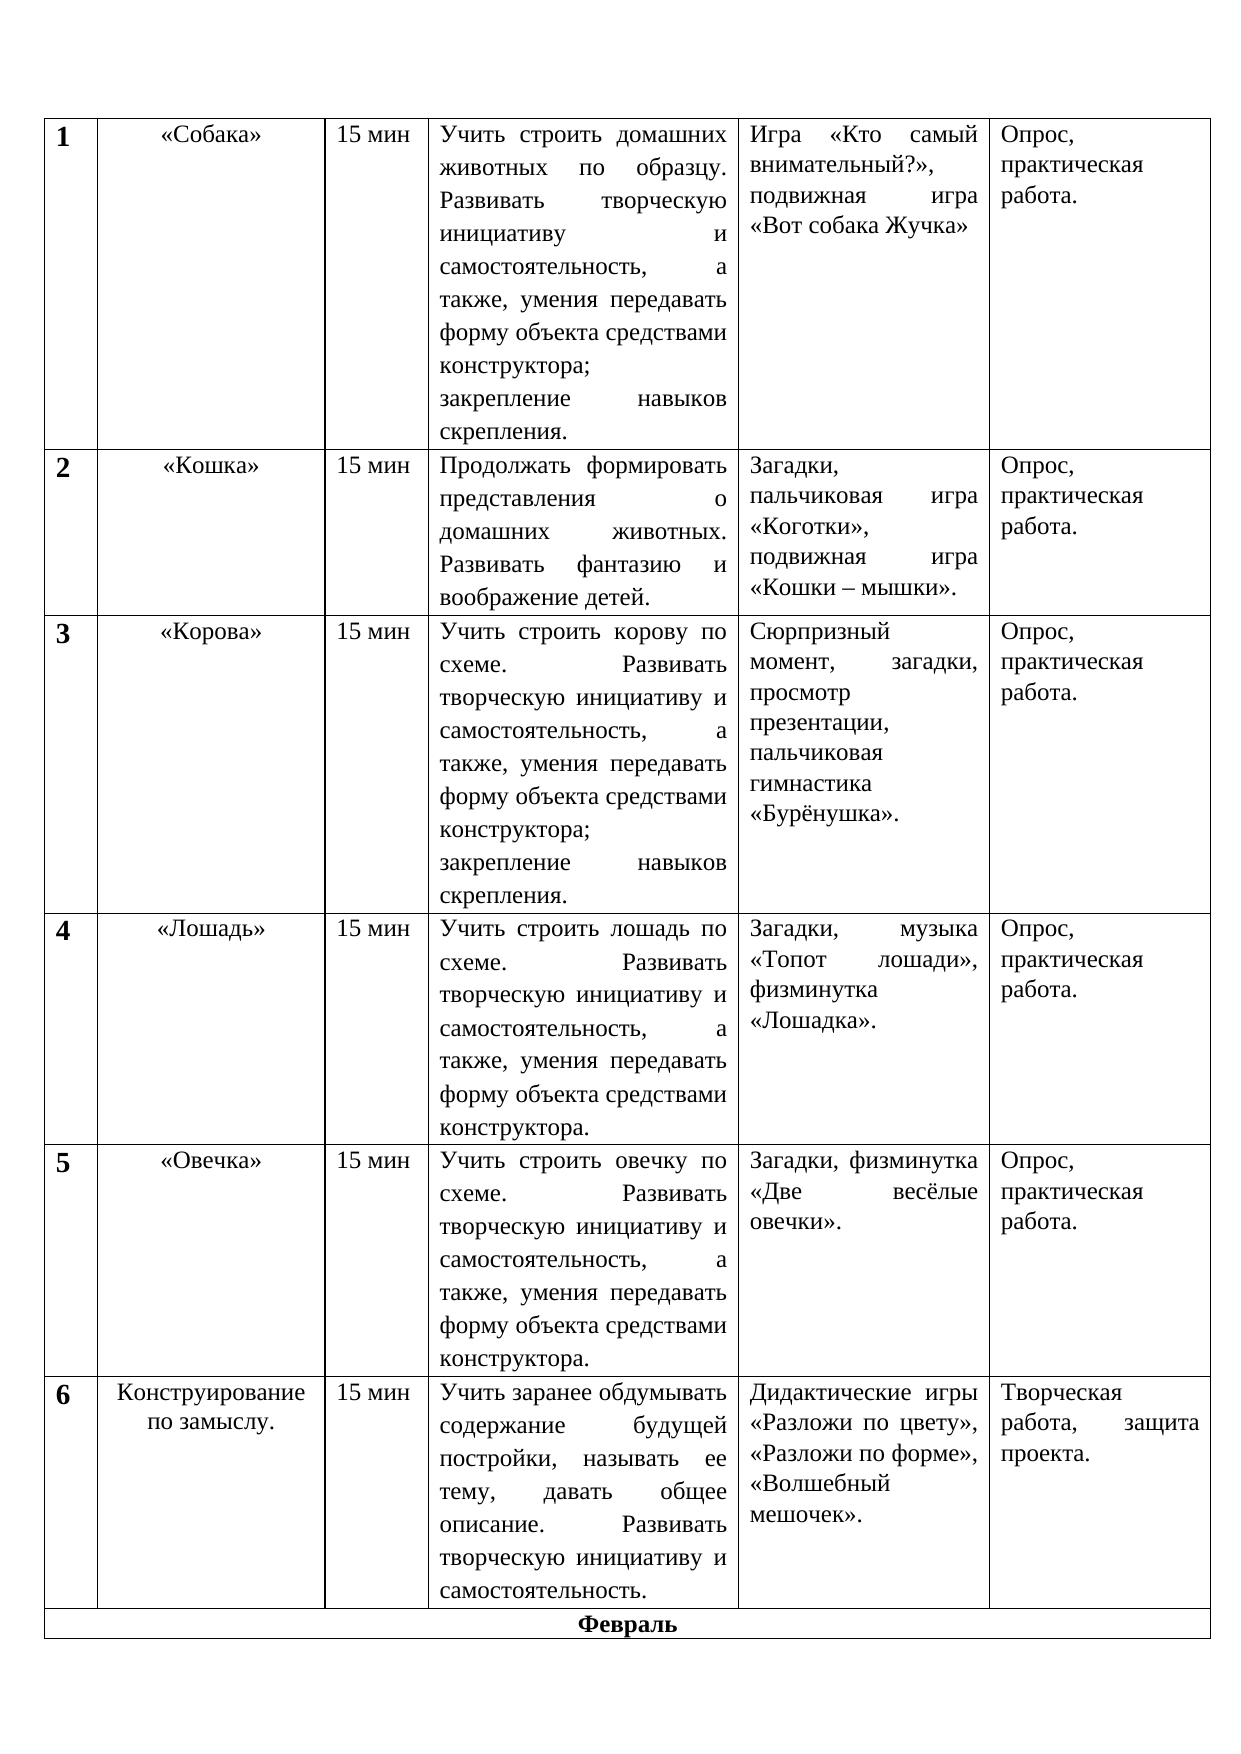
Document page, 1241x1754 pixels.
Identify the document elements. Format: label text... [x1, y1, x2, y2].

table_cell Учить заранее обдумывать содержание будущей постройки, называть ее тему, давать общее описание. Развивать творческую инициативу и самостоятельность. [429, 1377, 738, 1608]
table_cell Учить строить корову по схеме. Развивать творческую инициативу и самостоятельность, а также, умения передавать форму объекта средствами конструктора; закрепление навыков скрепления. [429, 616, 738, 912]
table_cell Загадки, пальчиковая игра «Коготки», подвижная игра «Кошки – мышки». [739, 450, 989, 615]
table_cell 2 [45, 450, 97, 615]
table_cell Учить строить домашних животных по образцу. Развивать творческую инициативу и самостоятельность, а также, умения передавать форму объекта средствами конструктора; закрепление навыков скрепления. [429, 119, 738, 449]
table_cell Творческая работа, защита проекта. [990, 1377, 1210, 1608]
table_cell Сюрпризный момент, загадки, просмотр презентации, пальчиковая гимнастика «Бурёнушка». [739, 616, 989, 912]
table_cell Опрос, практическая работа. [990, 1145, 1210, 1376]
table_cell 15 мин [326, 450, 428, 615]
table_cell Опрос, практическая работа. [990, 119, 1210, 449]
table_cell Опрос, практическая работа. [990, 616, 1210, 912]
table_cell «Овечка» [98, 1145, 324, 1376]
table_cell 4 [45, 914, 97, 1144]
table_cell Опрос, практическая работа. [990, 450, 1210, 615]
table_cell 6 [45, 1377, 97, 1608]
table_cell 15 мин [326, 119, 428, 449]
table_cell 1 [45, 119, 97, 449]
table_cell «Кошка» [98, 450, 324, 615]
table_cell Опрос, практическая работа. [990, 914, 1210, 1144]
table_cell «Собака» [98, 119, 324, 449]
table_cell Учить строить овечку по схеме. Развивать творческую инициативу и самостоятельность, а также, умения передавать форму объекта средствами конструктора. [429, 1145, 738, 1376]
table_cell Дидактические игры «Разложи по цвету», «Разложи по форме», «Волшебный мешочек». [739, 1377, 989, 1608]
table_cell Игра «Кто самый внимательный?», подвижная игра «Вот собака Жучка» [739, 119, 989, 449]
table_cell «Корова» [98, 616, 324, 912]
table_cell Загадки, музыка «Топот лошади», физминутка «Лошадка». [739, 914, 989, 1144]
table_cell 15 мин [326, 1377, 428, 1608]
table_cell 15 мин [326, 616, 428, 912]
table_cell 5 [45, 1145, 97, 1376]
table_cell Февраль [45, 1609, 1210, 1638]
table_cell Учить строить лошадь по схеме. Развивать творческую инициативу и самостоятельность, а также, умения передавать форму объекта средствами конструктора. [429, 914, 738, 1144]
table_cell 15 мин [326, 1145, 428, 1376]
table_cell Конструирование по замыслу. [98, 1377, 324, 1608]
table_cell Продолжать формировать представления о домашних животных. Развивать фантазию и воображение детей. [429, 450, 738, 615]
table_cell 15 мин [326, 914, 428, 1144]
table_cell 3 [45, 616, 97, 912]
table_cell «Лошадь» [98, 914, 324, 1144]
table_cell Загадки, физминутка «Две весёлые овечки». [739, 1145, 989, 1376]
